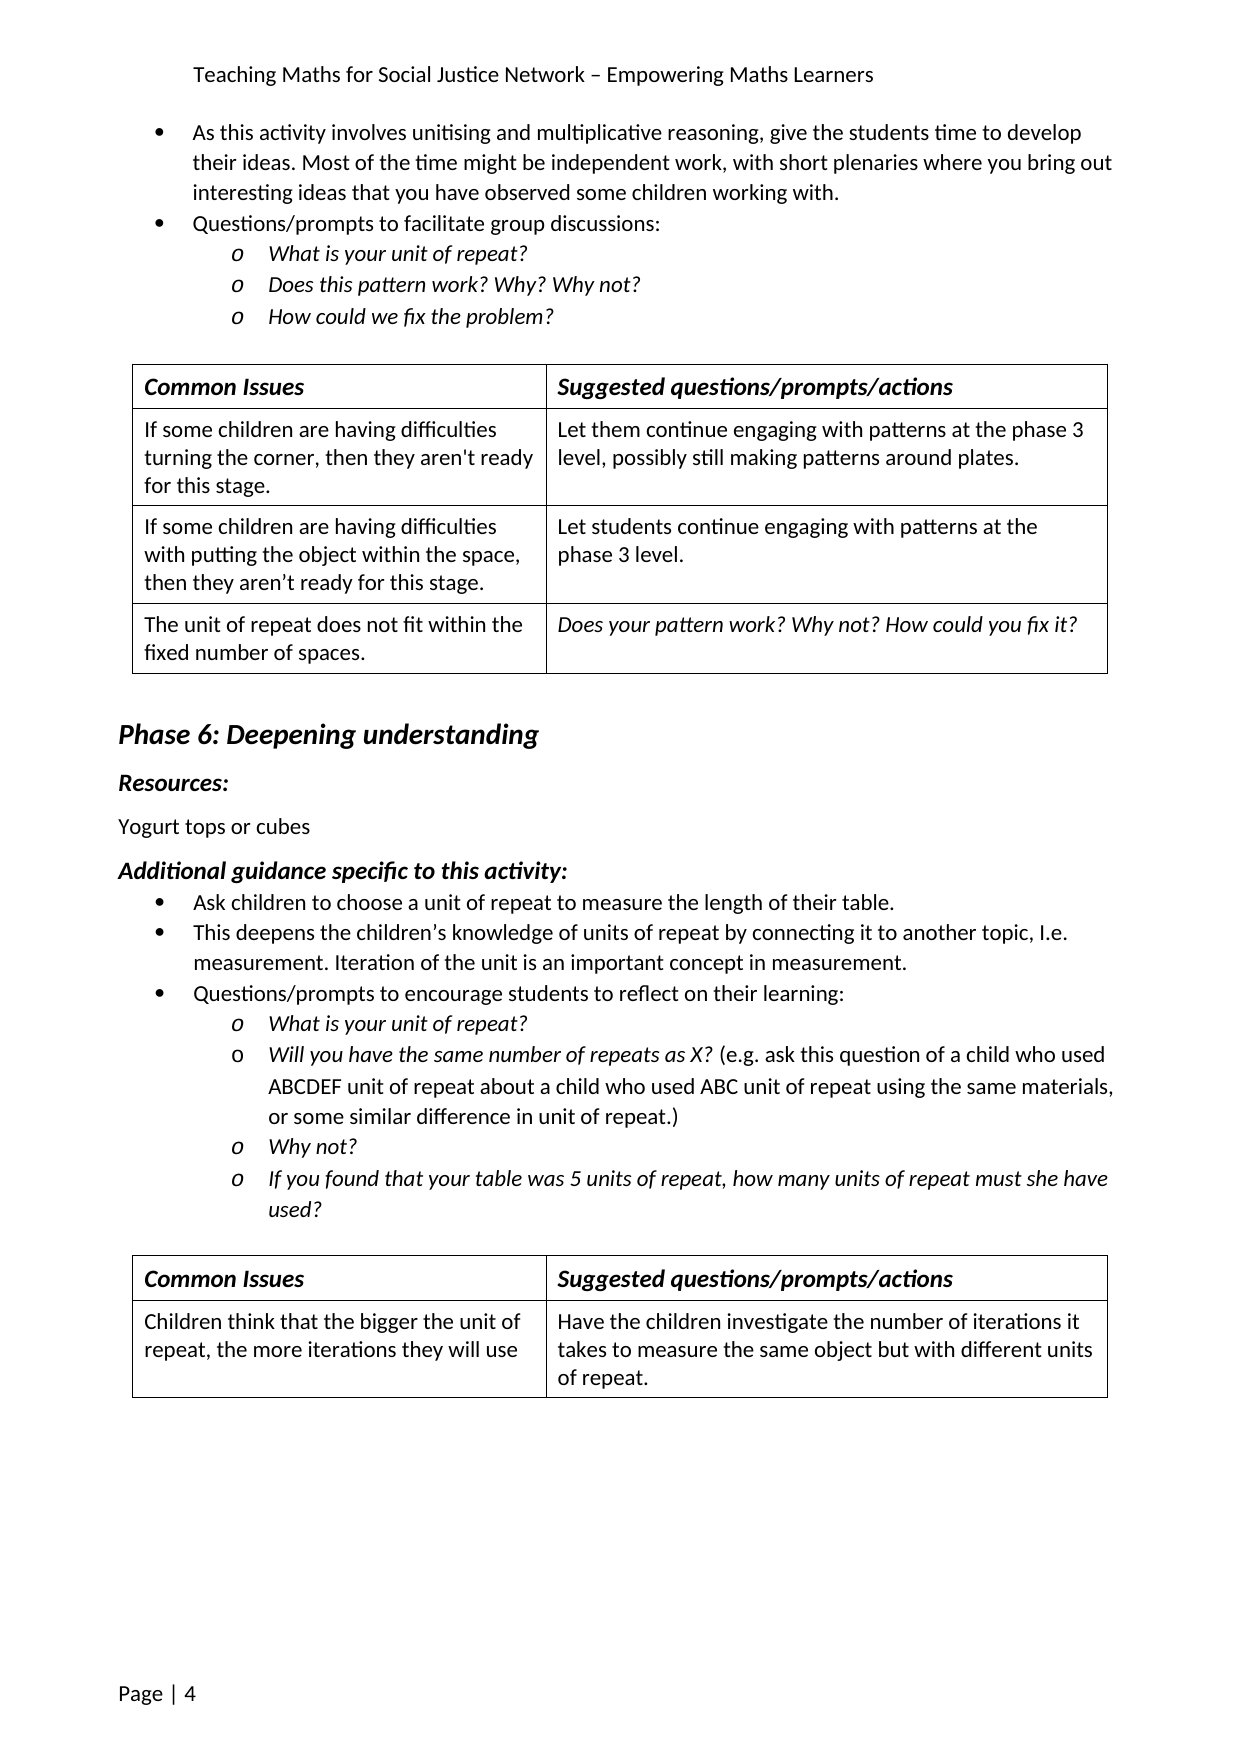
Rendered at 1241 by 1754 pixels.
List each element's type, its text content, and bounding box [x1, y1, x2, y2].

text Ask children to choose a unit of repeat to measure the length of their table. [156, 888, 1122, 916]
table_header Common Issues [133, 1256, 546, 1299]
list Why not? [231, 1132, 1122, 1161]
text Questions/prompts to encourage students to reflect on their learning: [156, 979, 1122, 1007]
table_cell Have the children investigate the number of iterations it takes to measure the same object but with different units of repeat. [547, 1301, 1107, 1397]
list Will you have the same number of repeats as X? (e.g. ask this question of a child who used ABCDEF unit of repeat about a child who used ABC unit of repeat using the same materials, or some similar difference in unit of repeat.) [231, 1040, 1122, 1130]
table_cell Let them continue engaging with patterns at the phase 3 level, possibly still making patterns around plates. [547, 409, 1107, 505]
text Yogurt tops or cubes [118, 812, 1122, 841]
subtitle Phase 6: Deepening understanding [118, 716, 1122, 752]
table_header Suggested questions/prompts/actions [547, 1256, 1107, 1299]
table_header Common Issues [133, 365, 546, 408]
table_cell If some children are having difficulties turning the corner, then they aren't ready for this stage. [133, 409, 546, 505]
list How could we fix the problem? [231, 302, 1122, 331]
table_cell Let students continue engaging with patterns at the phase 3 level. [547, 506, 1107, 603]
list What is your unit of repeat? [231, 1009, 1122, 1038]
table_header Suggested questions/prompts/actions [547, 365, 1107, 408]
list What is your unit of repeat? [231, 239, 1122, 268]
table_cell If some children are having difficulties with putting the object within the space, then they aren’t ready for this stage. [133, 506, 546, 603]
table_cell Children think that the bigger the unit of repeat, the more iterations they will use [133, 1301, 546, 1397]
text This deepens the children’s knowledge of units of repeat by connecting it to another topic, I.e. measurement. Iteration of the unit is an important concept in measurement. [156, 918, 1122, 977]
table_cell Does your pattern work? Why not? How could you fix it? [547, 604, 1107, 672]
text As this activity involves unitising and multiplicative reasoning, give the students time to develop their ideas. Most of the time might be independent work, with short plenaries where you bring out interesting ideas that you have observed some children working with. [155, 118, 1122, 207]
text Questions/prompts to facilitate group discussions: [155, 209, 1122, 237]
list Does this pattern work? Why? Why not? [231, 270, 1122, 299]
table_cell The unit of repeat does not fit within the fixed number of spaces. [133, 604, 546, 672]
subtitle Resources: [118, 767, 1122, 798]
subtitle Additional guidance specific to this activity: [118, 855, 1122, 886]
list If you found that your table was 5 units of repeat, how many units of repeat must she have used? [231, 1164, 1122, 1223]
